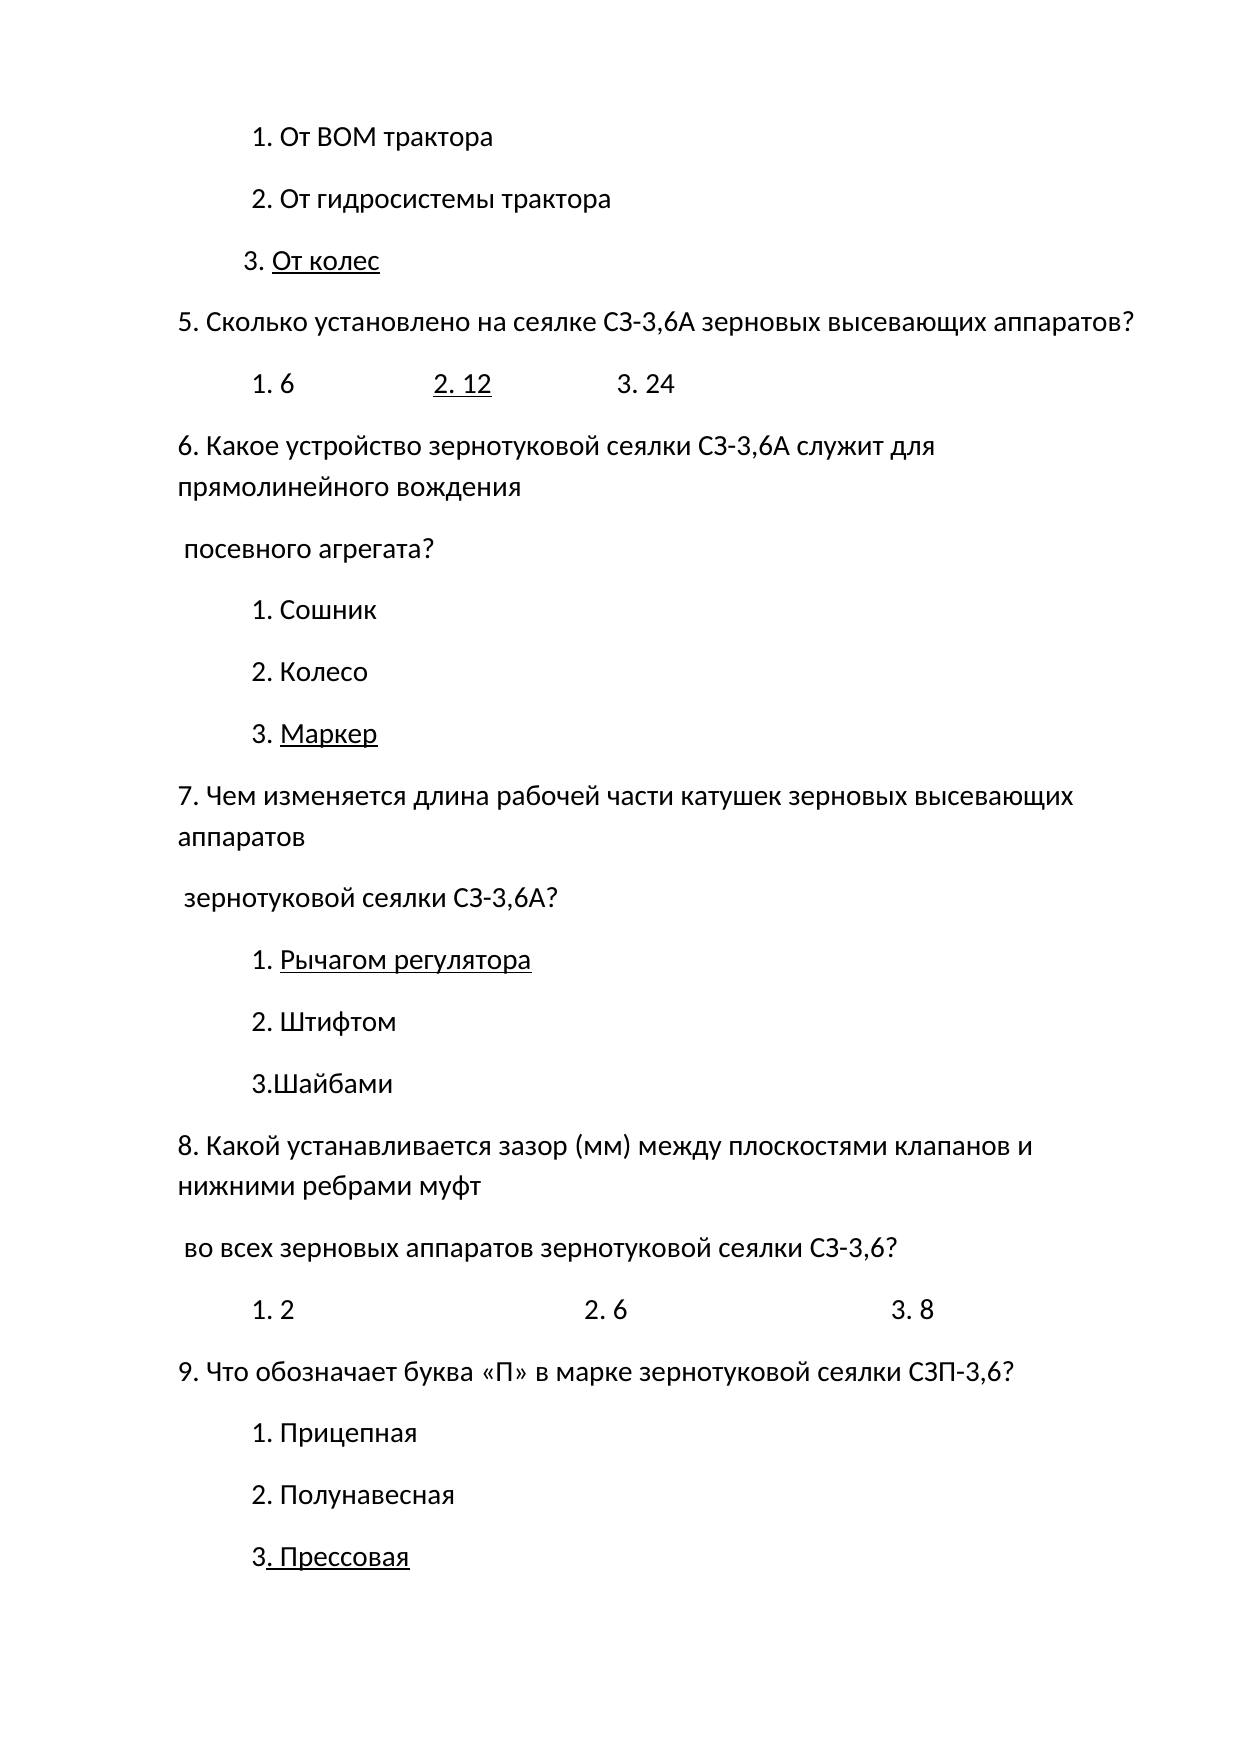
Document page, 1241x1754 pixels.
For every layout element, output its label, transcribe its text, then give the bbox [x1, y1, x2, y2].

text 3.Шайбами [177, 1065, 1152, 1100]
text 9. Что обозначает буква «П» в марке зернотуковой сеялки СЗП-3,6? [177, 1353, 1152, 1388]
text 1. Прицепная [177, 1414, 1152, 1450]
text 2. От гидросистемы трактора [177, 180, 1152, 216]
text 1. 2 2. 6 3. 8 [177, 1291, 1152, 1327]
text 3. От колес [177, 242, 1152, 277]
text 1. От ВОМ трактора [177, 118, 1152, 154]
text 1. Сошник [177, 591, 1152, 627]
text во всех зерновых аппаратов зернотуковой сеялки СЗ-3,6? [177, 1229, 1152, 1265]
text 2. Полунавесная [177, 1476, 1152, 1512]
text зернотуковой сеялки СЗ-3,6А? [177, 879, 1152, 915]
text посевного агрегата? [177, 530, 1152, 565]
text 3. Маркер [177, 715, 1152, 751]
text 2. Колесо [177, 653, 1152, 689]
text 2. Штифтом [177, 1003, 1152, 1039]
text 1. Рычагом регулятора [177, 941, 1152, 977]
text 5. Сколько установлено на сеялке СЗ-3,6А зерновых высевающих аппаратов? [177, 303, 1152, 339]
text 6. Какое устройство зернотуковой сеялки СЗ-3,6А служит для прямолинейного вождения [177, 427, 1152, 503]
text 3. Прессовая [177, 1538, 1152, 1574]
text 8. Какой устанавливается зазор (мм) между плоскостями клапанов и нижними ребрами муфт [177, 1127, 1152, 1203]
text 1. 6 2. 12 3. 24 [177, 365, 1152, 401]
text 7. Чем изменяется длина рабочей части катушек зерновых высевающих аппаратов [177, 777, 1152, 853]
